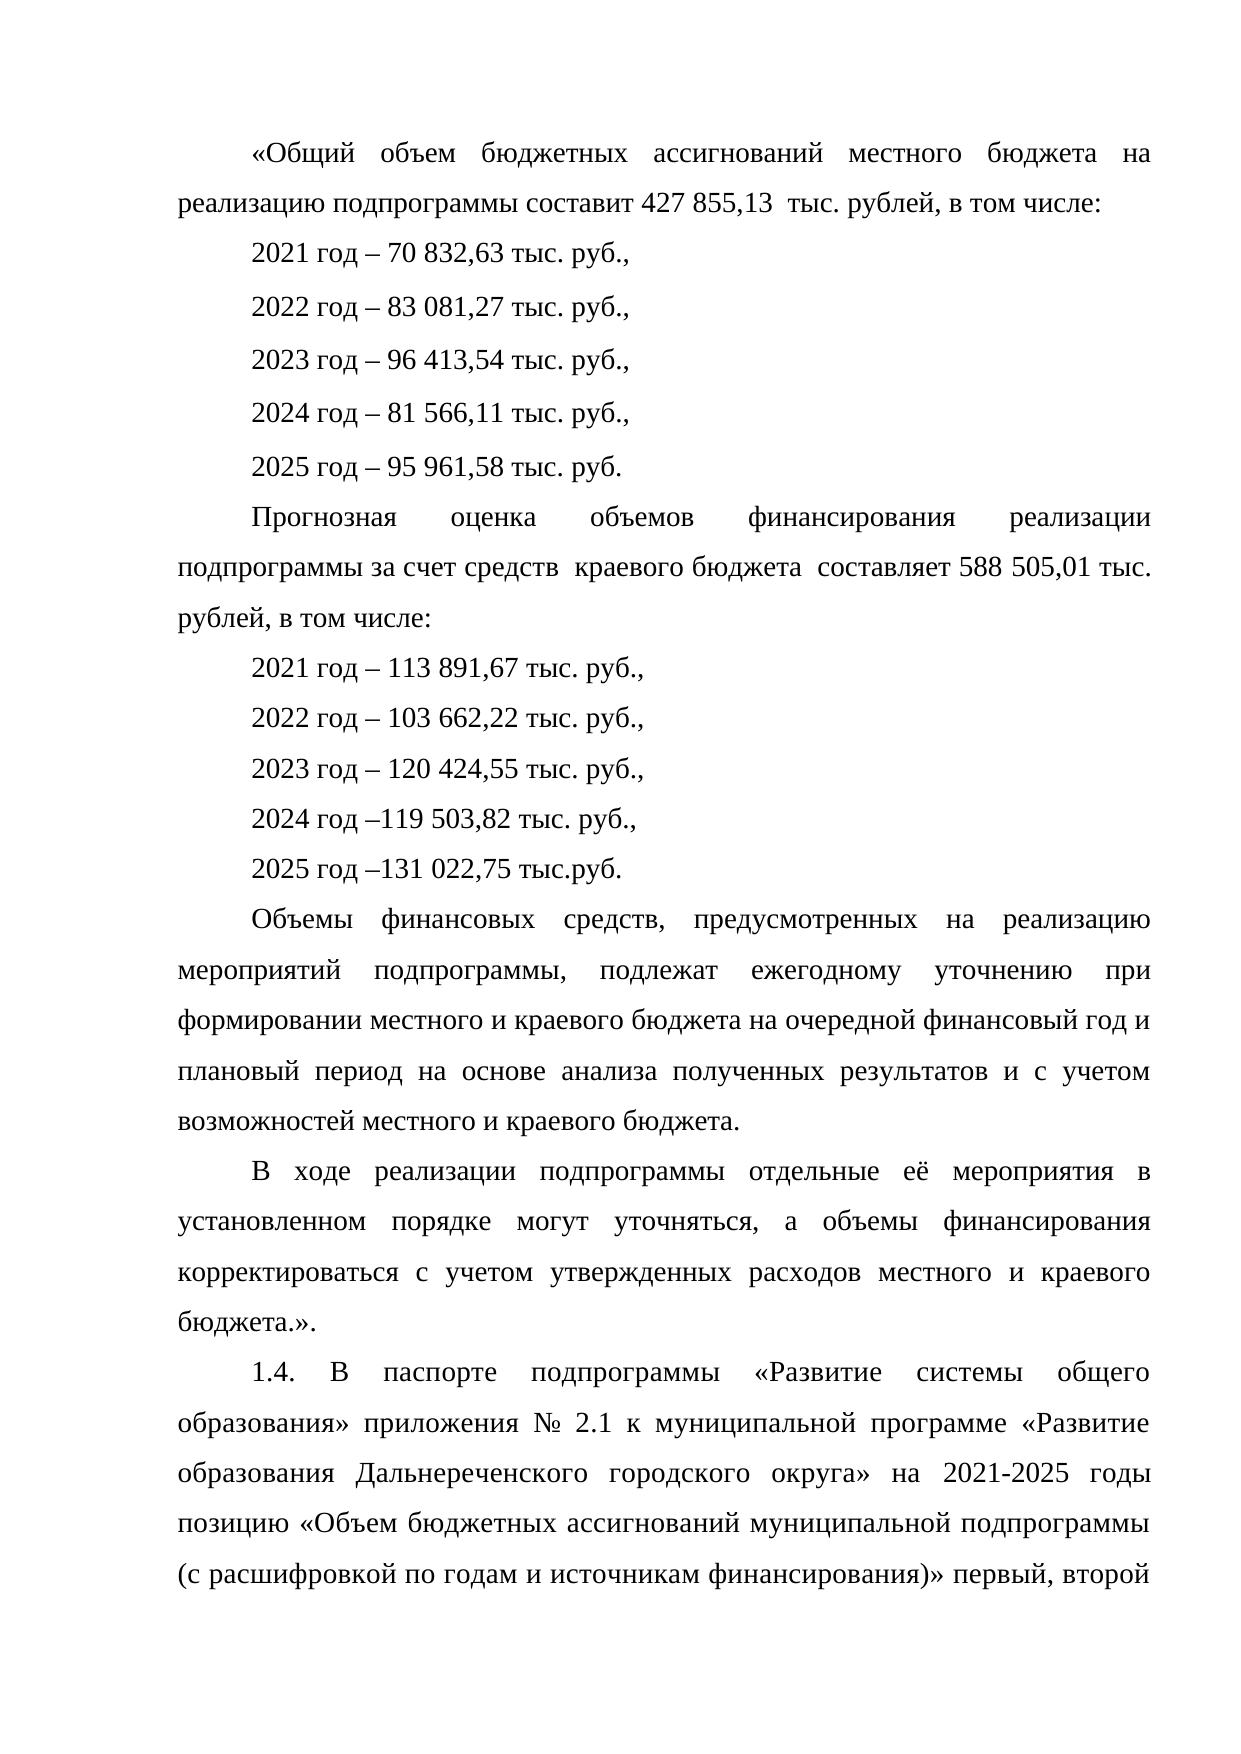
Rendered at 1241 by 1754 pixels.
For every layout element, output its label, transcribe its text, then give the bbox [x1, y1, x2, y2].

text 2025 год –131 022,75 тыс.руб. [177, 851, 1152, 885]
text 2021 год – 113 891,67 тыс. руб., [177, 650, 1152, 684]
text 2022 год – 103 662,22 тыс. руб., [177, 700, 1152, 734]
text 2023 год – 120 424,55 тыс. руб., [177, 751, 1152, 784]
text 2023 год – 96 413,54 тыс. руб., [177, 342, 1152, 376]
text 2025 год – 95 961,58 тыс. руб. [177, 449, 1152, 482]
text 2022 год – 83 081,27 тыс. руб., [177, 289, 1152, 322]
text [177, 1354, 1152, 1589]
text Объемы финансовых средств, предусмотренных на реализацию мероприятий подпрограммы, подлежат ежегодному уточнению при формировании местного и краевого бюджета на очередной финансовый год и плановый период на основе анализа полученных результатов и с учетом возможностей местного и краевого бюджета. [177, 902, 1152, 1136]
text В ходе реализации подпрограммы отдельные её мероприятия в установленном порядке могут уточняться, а объемы финансирования корректироваться с учетом утвержденных расходов местного и краевого бюджета.». [177, 1153, 1152, 1338]
text Прогнозная оценка объемов финансирования реализации подпрограммы за счет средств краевого бюджета составляет 588 505,01 тыс. рублей, в том числе: [177, 499, 1152, 633]
text 2021 год – 70 832,63 тыс. руб., [177, 236, 1152, 269]
text «Общий объем бюджетных ассигнований местного бюджета на реализацию подпрограммы составит 427 855,13 тыс. рублей, в том числе: [177, 135, 1152, 219]
text 2024 год – 81 566,11 тыс. руб., [177, 396, 1152, 429]
text 2024 год –119 503,82 тыс. руб., [177, 801, 1152, 834]
